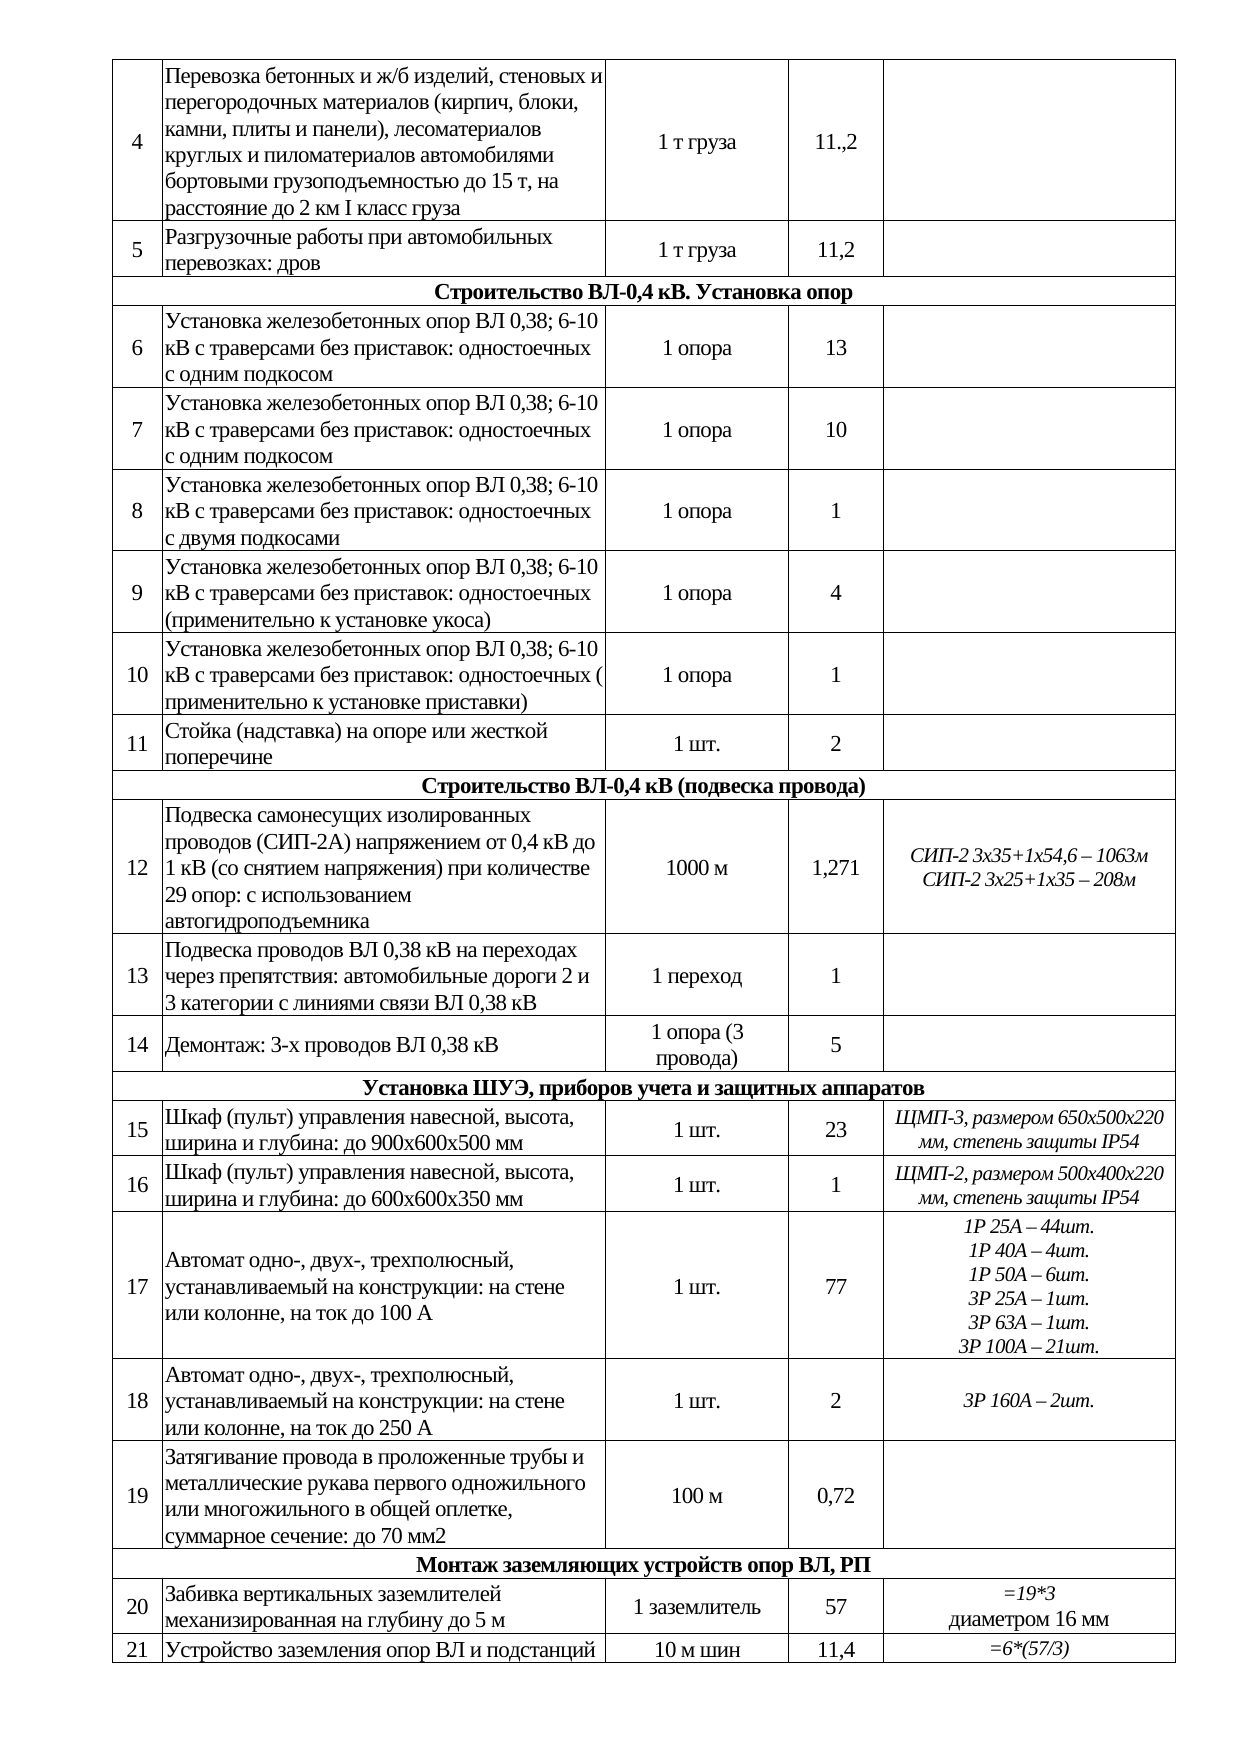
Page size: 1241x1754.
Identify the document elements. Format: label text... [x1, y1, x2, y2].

table_cell 9 [113, 551, 162, 632]
table_cell 1 шт. [606, 1359, 788, 1440]
table_cell 5 [113, 221, 162, 276]
table_cell [884, 1441, 1175, 1548]
table_cell 1 шт. [606, 1101, 788, 1155]
table_cell 1 опора [606, 633, 788, 714]
table_cell ЩМП-3, размером 650х500х220 мм, степень защиты IP54 [884, 1101, 1175, 1155]
table_cell [884, 306, 1175, 387]
table_cell 1 переход [606, 934, 788, 1015]
table_cell 57 [789, 1579, 883, 1633]
table_cell 23 [789, 1101, 883, 1155]
table_cell Автомат одно-, двух-, трехполюсный, устанавливаемый на конструкции: на стене или колонне, на ток до 250 А [163, 1359, 605, 1440]
table_cell ЩМП-2, размером 500х400х220 мм, степень защиты IP54 [884, 1156, 1175, 1211]
table_cell Автомат одно-, двух-, трехполюсный, устанавливаемый на конструкции: на стене или колонне, на ток до 100 А [163, 1212, 605, 1358]
table_cell 1 шт. [606, 715, 788, 769]
table_cell =19*3 диаметром 16 мм [884, 1579, 1175, 1633]
table_cell Установка ШУЭ, приборов учета и защитных аппаратов [113, 1072, 1175, 1100]
table_cell 10 [789, 388, 883, 468]
table_cell 13 [789, 306, 883, 387]
table_cell Монтаж заземляющих устройств опор ВЛ, РП [113, 1549, 1175, 1577]
table_cell Стойка (надставка) на опоре или жесткой поперечине [163, 715, 605, 769]
table_cell Шкаф (пульт) управления навесной, высота, ширина и глубина: до 900х600х500 мм [163, 1101, 605, 1155]
table_cell Установка железобетонных опор ВЛ 0,38; 6-10 кВ с траверсами без приставок: одностоечных (применительно к установке укоса) [163, 551, 605, 632]
table_cell 1 шт. [606, 1156, 788, 1211]
table_cell 2 [789, 715, 883, 769]
table_cell 1 [789, 934, 883, 1015]
table_cell 20 [113, 1579, 162, 1633]
table_cell 4 [789, 551, 883, 632]
table_cell 14 [113, 1016, 162, 1071]
table_cell 17 [113, 1212, 162, 1358]
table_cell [884, 1634, 1175, 1662]
table_cell 1 т груза [606, 60, 788, 220]
table_cell 1 опора [606, 306, 788, 387]
table_cell СИП-2 3х35+1х54,6 – 1063м СИП-2 3х25+1х35 – 208м [884, 800, 1175, 933]
table_cell Установка железобетонных опор ВЛ 0,38; 6-10 кВ с траверсами без приставок: одностоечных ( применительно к установке приставки) [163, 633, 605, 714]
table_cell 11 [113, 715, 162, 769]
table_cell Затягивание провода в проложенные трубы и металлические рукава первого одножильного или многожильного в общей оплетке, суммарное сечение: до 70 мм2 [163, 1441, 605, 1548]
table_cell 16 [113, 1156, 162, 1211]
table_cell 1 опора [606, 551, 788, 632]
table_cell [884, 1016, 1175, 1071]
table_cell 10 м шин заземления [606, 1634, 788, 1662]
table_cell 0,72 [789, 1441, 883, 1548]
table_cell 1 опора [606, 388, 788, 468]
table_cell 7 [113, 388, 162, 468]
table_cell [884, 934, 1175, 1015]
table_cell [884, 470, 1175, 550]
table_cell [884, 388, 1175, 468]
table_cell 11,2 [789, 221, 883, 276]
table_cell 1000 м [606, 800, 788, 933]
table_cell [884, 551, 1175, 632]
table_cell 5 [789, 1016, 883, 1071]
table_cell 100 м [606, 1441, 788, 1548]
table_cell [884, 715, 1175, 769]
table_cell [884, 633, 1175, 714]
table_cell 1,271 [789, 800, 883, 933]
table_cell 15 [113, 1101, 162, 1155]
table_cell [884, 60, 1175, 220]
table_cell 6 [113, 306, 162, 387]
table_cell 3Р 160А – 2шт. [884, 1359, 1175, 1440]
table_cell 1 [789, 633, 883, 714]
table_cell Демонтаж: 3-х проводов ВЛ 0,38 кВ [163, 1016, 605, 1071]
table_cell 1 опора (3 провода) [606, 1016, 788, 1071]
table_cell 13 [113, 934, 162, 1015]
table_cell 77 [789, 1212, 883, 1358]
table_cell Разгрузочные работы при автомобильных перевозках: дров [163, 221, 605, 276]
table_cell Перевозка бетонных и ж/б изделий, стеновых и перегородочных материалов (кирпич, блоки, камни, плиты и панели), лесоматериалов круглых и пиломатериалов автомобилями бортовыми грузоподъемностью до 15 т, на расстояние до 2 км I класс груза [163, 60, 605, 220]
table_cell 1 [789, 470, 883, 550]
table_cell Подвеска проводов ВЛ 0,38 кВ на переходах через препятствия: автомобильные дороги 2 и 3 категории с линиями связи ВЛ 0,38 кВ [163, 934, 605, 1015]
table_cell 19 [113, 1441, 162, 1548]
table_cell Установка железобетонных опор ВЛ 0,38; 6-10 кВ с траверсами без приставок: одностоечных с двумя подкосами [163, 470, 605, 550]
table_cell 12 [113, 800, 162, 933]
table_cell 1Р 25А – 44шт. 1Р 40А – 4шт. 1Р 50А – 6шт. 3Р 25А – 1шт. 3Р 63А – 1шт. 3Р 100А – 21шт. [884, 1212, 1175, 1358]
table_cell Установка железобетонных опор ВЛ 0,38; 6-10 кВ с траверсами без приставок: одностоечных с одним подкосом [163, 388, 605, 468]
table_cell Шкаф (пульт) управления навесной, высота, ширина и глубина: до 600х600х350 мм [163, 1156, 605, 1211]
table_cell Строительство ВЛ-0,4 кВ (подвеска провода) [113, 771, 1175, 799]
table_cell Строительство ВЛ-0,4 кВ. Установка опор [113, 277, 1175, 305]
table_cell 21 [113, 1634, 162, 1662]
table_cell 18 [113, 1359, 162, 1440]
table_cell 10 [113, 633, 162, 714]
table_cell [163, 1634, 605, 1662]
table_cell 2 [789, 1359, 883, 1440]
table_cell 11.,2 [789, 60, 883, 220]
table_cell [884, 221, 1175, 276]
table_cell 8 [113, 470, 162, 550]
table_cell 4 [113, 60, 162, 220]
table_cell Установка железобетонных опор ВЛ 0,38; 6-10 кВ с траверсами без приставок: одностоечных с одним подкосом [163, 306, 605, 387]
table_cell Забивка вертикальных заземлителей механизированная на глубину до 5 м [163, 1579, 605, 1633]
table_cell Подвеска самонесущих изолированных проводов (СИП-2А) напряжением от 0,4 кВ до 1 кВ (со снятием напряжения) при количестве 29 опор: с использованием автогидроподъемника [163, 800, 605, 933]
table_cell 1 заземлитель [606, 1579, 788, 1633]
table_cell 1 шт. [606, 1212, 788, 1358]
table_cell 11,4 [789, 1634, 883, 1662]
table_cell 1 опора [606, 470, 788, 550]
table_cell 1 т груза [606, 221, 788, 276]
table_cell 1 [789, 1156, 883, 1211]
